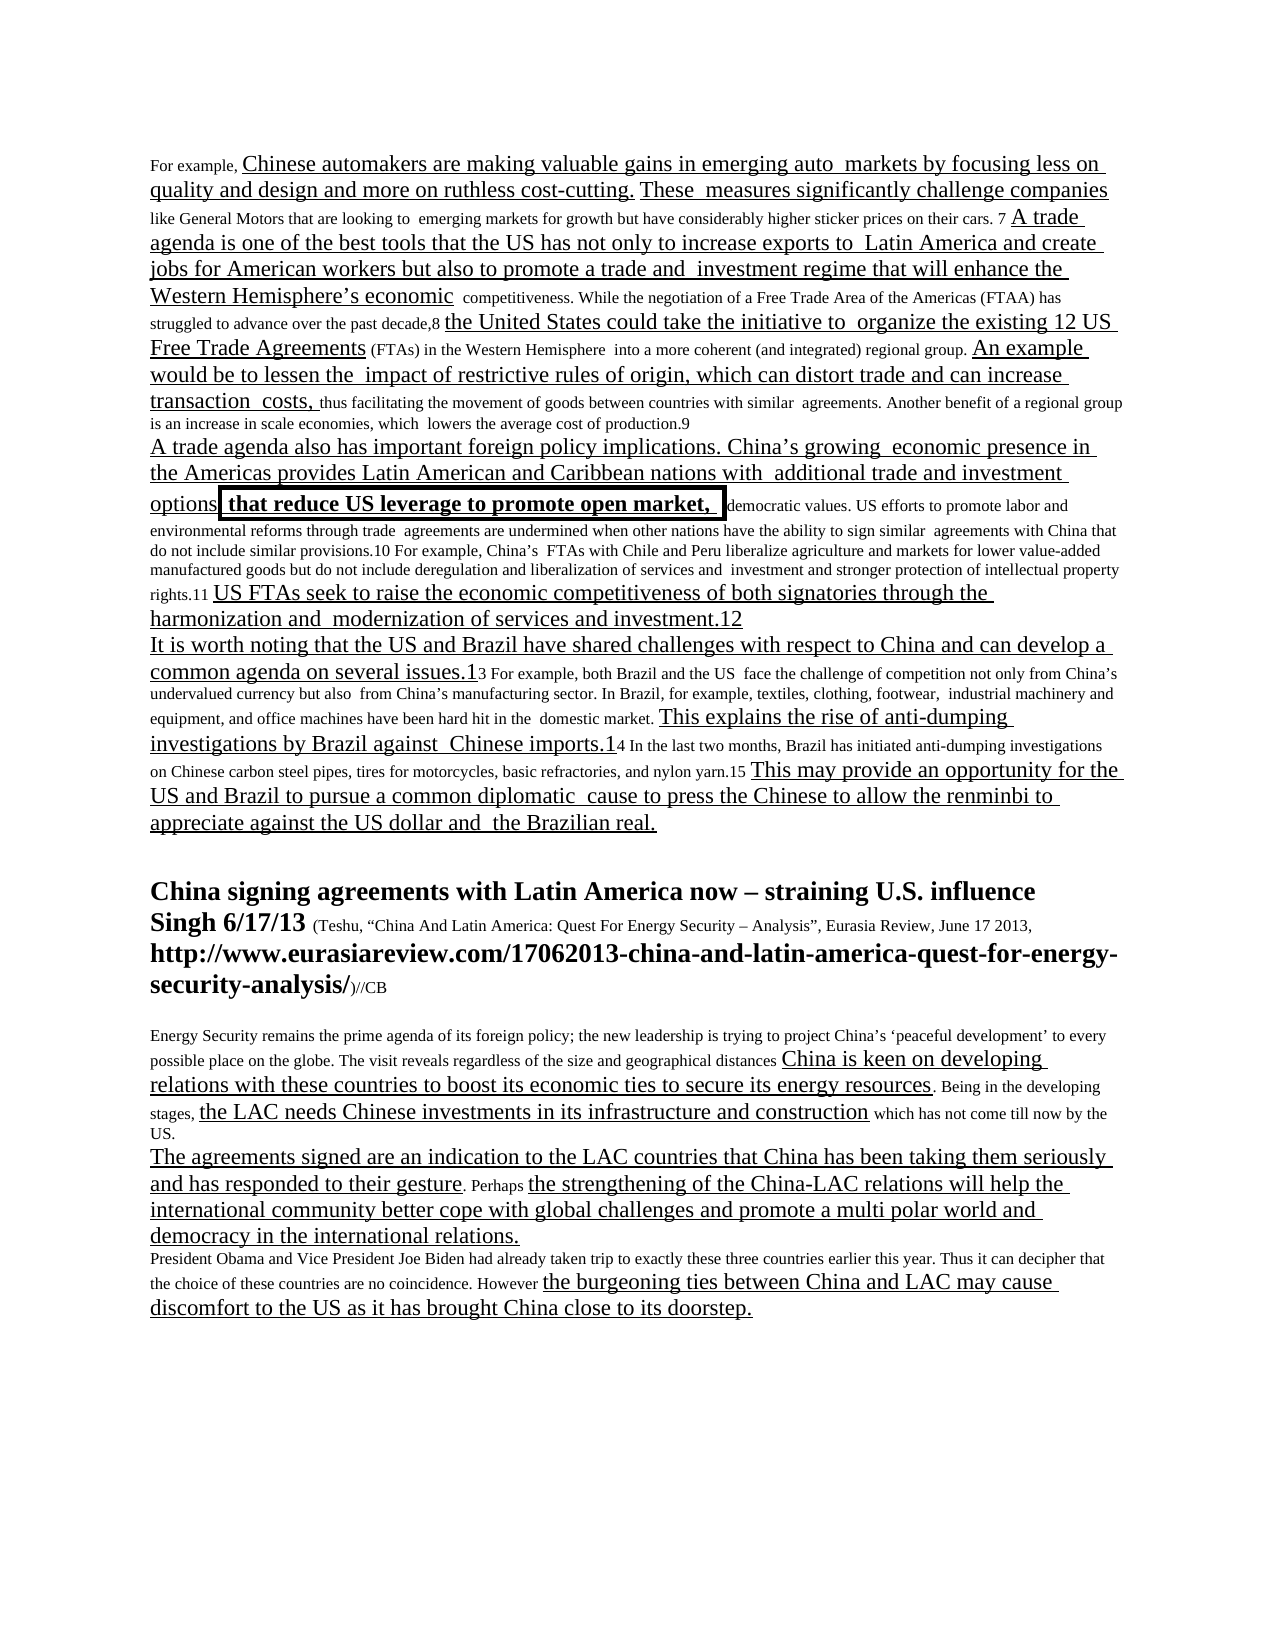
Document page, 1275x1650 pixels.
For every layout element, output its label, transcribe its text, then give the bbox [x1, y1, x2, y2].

text It is worth noting that the US and Brazil have shared challenges with respect to China and can develop a common agenda on several issues.13 For example, both Brazil and the US face the challenge of competition not only from China’s undervalued currency but also from China’s manufacturing sector. In Brazil, for example, textiles, clothing, footwear, industrial machinery and equipment, and office machines have been hard hit in the domestic market. This explains the rise of anti-dumping investigations by Brazil against Chinese imports.14 In the last two months, Brazil has initiated anti-dumping investigations on Chinese carbon steel pipes, tires for motorcycles, basic refractories, and nylon yarn.15 This may provide an opportunity for the US and Brazil to pursue a common diplomatic cause to press the Chinese to allow the renminbi to appreciate against the US dollar and the Brazilian real. [150, 631, 1125, 835]
text The agreements signed are an indication to the LAC countries that China has been taking them seriously and has responded to their gesture. Perhaps the strengthening of the China-LAC relations will help the international community better cope with global challenges and promote a multi polar world and democracy in the international relations. [150, 1143, 1125, 1249]
text For example, Chinese automakers are making valuable gains in emerging auto markets by focusing less on quality and design and more on ruthless cost-cutting. These measures significantly challenge companies like General Motors that are looking to emerging markets for growth but have considerably higher sticker prices on their cars. 7 A trade agenda is one of the best tools that the US has not only to increase exports to Latin America and create jobs for American workers but also to promote a trade and investment regime that will enhance the Western Hemisphere’s economic competitiveness. While the negotiation of a Free Trade Area of the Americas (FTAA) has struggled to advance over the past decade,8 the United States could take the initiative to organize the existing 12 US Free Trade Agreements (FTAs) in the Western Hemisphere into a more coherent (and integrated) regional group. An example would be to lessen the impact of restrictive rules of origin, which can distort trade and can increase transaction costs, thus facilitating the movement of goods between countries with similar agreements. Another benefit of a regional group is an increase in scale economies, which lowers the average cost of production.9 [150, 150, 1125, 433]
text Energy Security remains the prime agenda of its foreign policy; the new leadership is trying to project China’s ‘peaceful development’ to every possible place on the globe. The visit reveals regardless of the size and geographical distances China is keen on developing relations with these countries to boost its economic ties to secure its energy resources. Being in the developing stages, the LAC needs Chinese investments in its infrastructure and construction which has not come till now by the US. [150, 1026, 1125, 1143]
subtitle China signing agreements with Latin America now – straining U.S. influence [150, 875, 1125, 906]
text A trade agenda also has important foreign policy implications. China’s growing economic presence in the Americas provides Latin American and Caribbean nations with additional trade and investment options that reduce US leverage to promote open market, democratic values. US efforts to promote labor and environmental reforms through trade agreements are undermined when other nations have the ability to sign similar agreements with China that do not include similar provisions.10 For example, China’s FTAs with Chile and Peru liberalize agriculture and markets for lower value-added manufactured goods but do not include deregulation and liberalization of services and investment and stronger protection of intellectual property rights.11 US FTAs seek to raise the economic competitiveness of both signatories through the harmonization and modernization of services and investment.12 [150, 433, 1125, 631]
text Singh 6/17/13 (Teshu, “China And Latin America: Quest For Energy Security – Analysis”, Eurasia Review, June 17 2013, http://www.eurasiareview.com/17062013-china-and-latin-america-quest-for-energy-security-analysis/)//CB [150, 906, 1125, 999]
text President Obama and Vice President Joe Biden had already taken trip to exactly these three countries earlier this year. Thus it can decipher that the choice of these countries are no coincidence. However the burgeoning ties between China and LAC may cause discomfort to the US as it has brought China close to its doorstep. [150, 1249, 1125, 1321]
